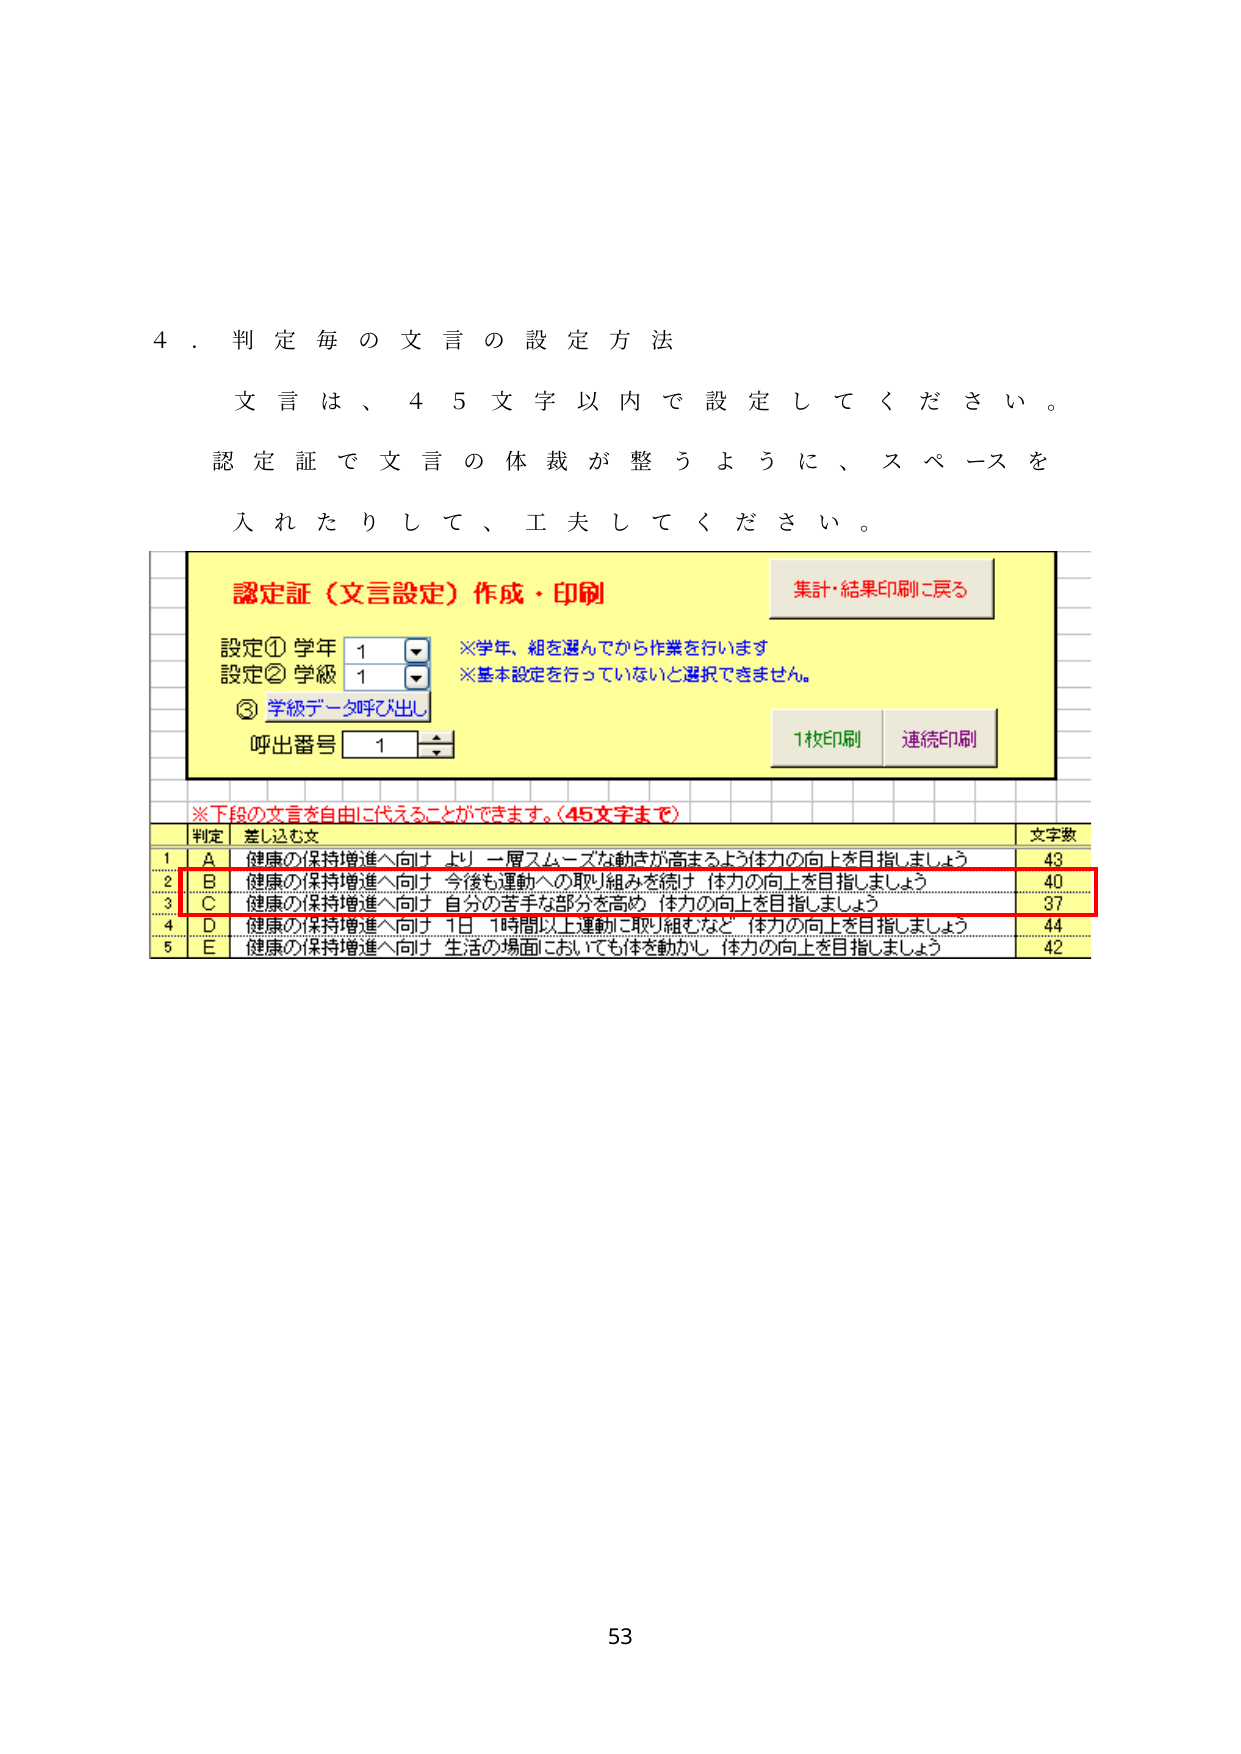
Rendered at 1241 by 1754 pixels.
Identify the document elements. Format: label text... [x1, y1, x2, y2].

text 入れたりして、工夫してください。 [149, 491, 1091, 551]
picture [148, 551, 1092, 959]
text 文言は、４５文字以内で設定してください。認定証で文言の体裁が整うように、スペースを [149, 369, 1091, 491]
picture [183, 871, 1092, 913]
text ４．判定毎の文言の設定方法 [149, 309, 1091, 369]
